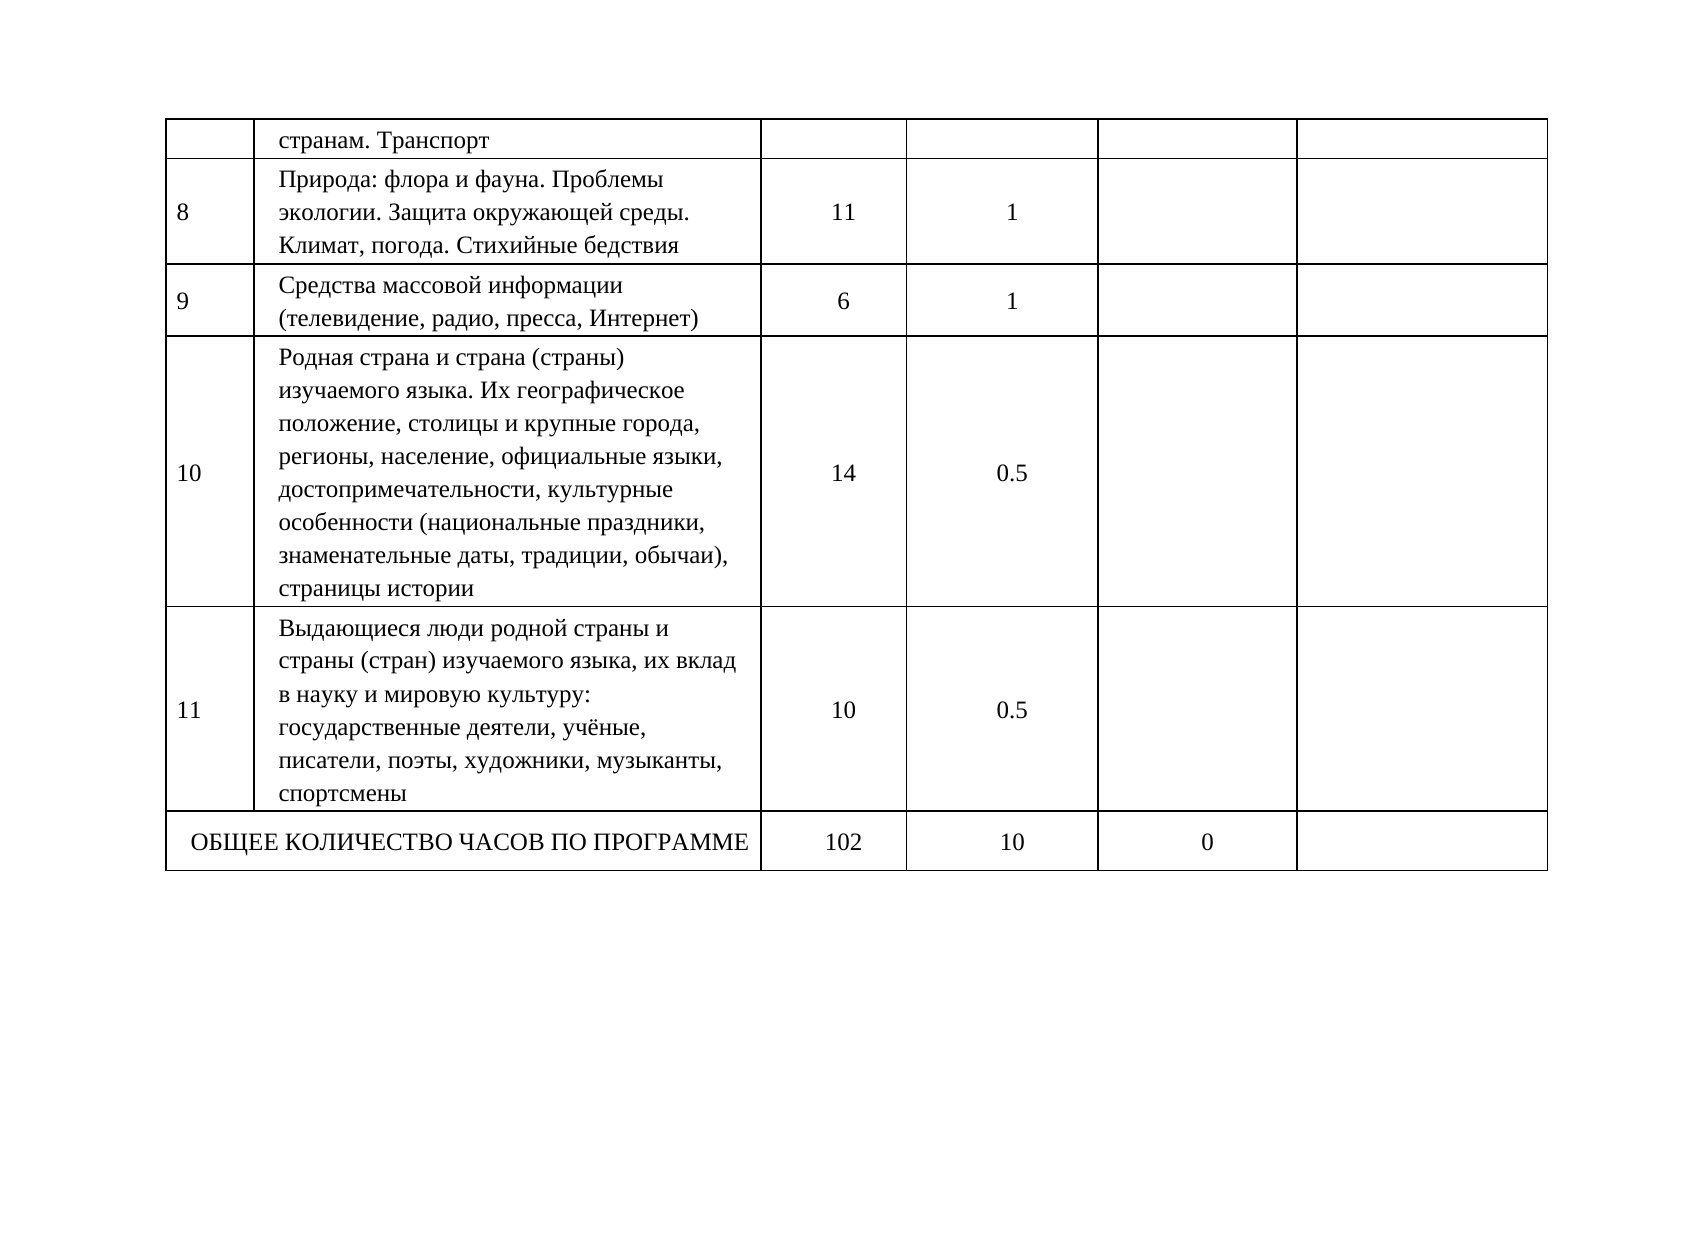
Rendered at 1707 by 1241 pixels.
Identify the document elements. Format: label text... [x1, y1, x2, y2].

table_cell 10 [762, 607, 906, 810]
table_cell [1298, 120, 1547, 157]
table_cell 0 [1099, 812, 1296, 870]
table_cell [1298, 812, 1547, 870]
table_cell 11 [167, 607, 253, 810]
table_cell 14 [762, 337, 906, 606]
table_cell 1 [907, 265, 1097, 335]
table_cell [1298, 337, 1547, 606]
table_cell 12 [762, 120, 906, 157]
table_cell Родная страна и страна (страны) изучаемого языка. Их географическое положение, столицы и крупные города, регионы, население, официальные языки, достопримечательности, культурные особенности (национальные праздники, знаменательные даты, традиции, обычаи), страницы истории [255, 337, 760, 606]
table_cell 11 [762, 159, 906, 263]
table_cell [1298, 159, 1547, 263]
table_cell 8 [167, 159, 253, 263]
table_cell [1099, 120, 1296, 157]
table_cell [1099, 337, 1296, 606]
table_cell Средства массовой информации (телевидение, радио, пресса, Интернет) [255, 265, 760, 335]
table_cell [1298, 265, 1547, 335]
table_cell 10 [167, 337, 253, 606]
table_cell Выдающиеся люди родной страны и страны (стран) изучаемого языка, их вклад в науку и мировую культуру: государственные деятели, учёные, писатели, поэты, художники, музыканты, спортсмены [255, 607, 760, 810]
table_cell 6 [762, 265, 906, 335]
table_cell 102 [762, 812, 906, 870]
table_cell 1 [907, 120, 1097, 157]
table_cell [1099, 607, 1296, 810]
table_cell 0.5 [907, 607, 1097, 810]
table_cell 10 [907, 812, 1097, 870]
table_cell Природа: флора и фауна. Проблемы экологии. Защита окружающей среды. Климат, погода. Стихийные бедствия [255, 159, 760, 263]
table_cell [1298, 607, 1547, 810]
table_cell 0.5 [907, 337, 1097, 606]
table_cell 7 [167, 120, 253, 157]
table_cell [1099, 159, 1296, 263]
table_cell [255, 120, 760, 157]
table_cell [1099, 265, 1296, 335]
table_cell ОБЩЕЕ КОЛИЧЕСТВО ЧАСОВ ПО ПРОГРАММЕ [167, 812, 760, 870]
table_cell 9 [167, 265, 253, 335]
table_cell 1 [907, 159, 1097, 263]
